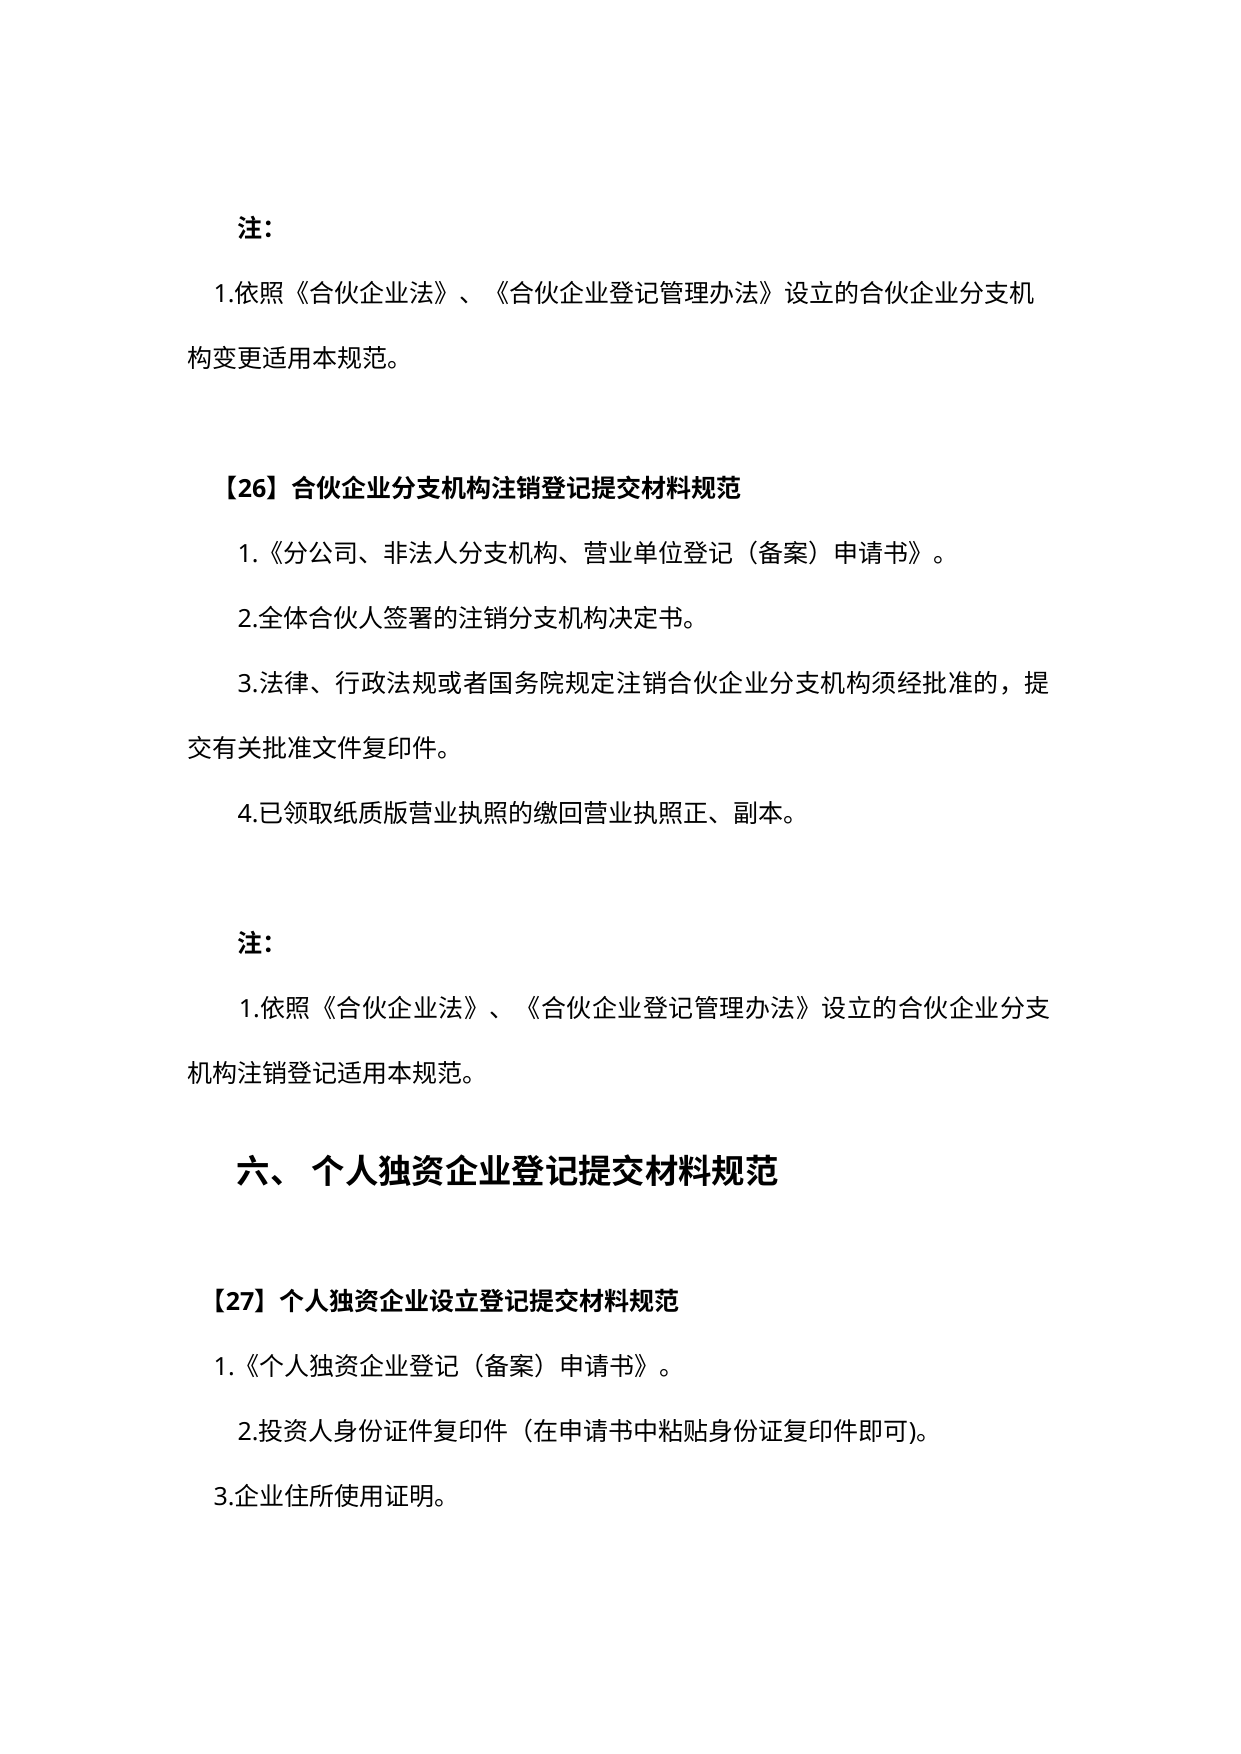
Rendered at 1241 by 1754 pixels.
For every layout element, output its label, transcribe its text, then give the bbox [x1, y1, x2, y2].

list 个人独资企业登记提交材料规范 [237, 1137, 1053, 1202]
text 【27】个人独资企业设立登记提交材料规范 [187, 1267, 1053, 1332]
text 注： [187, 909, 1053, 974]
text 【26】合伙企业分支机构注销登记提交材料规范 [187, 454, 1053, 519]
text 2.全体合伙人签署的注销分支机构决定书。 [187, 584, 1053, 649]
text 1.《分公司、非法人分支机构、营业单位登记（备案）申请书》。 [187, 519, 1053, 584]
text 2.投资人身份证件复印件（在申请书中粘贴身份证复印件即可)。 [187, 1397, 1053, 1462]
text 4.已领取纸质版营业执照的缴回营业执照正、副本。 [187, 779, 1053, 844]
text 3.企业住所使用证明。 [187, 1462, 1053, 1527]
text 1.依照《合伙企业法》、《合伙企业登记管理办法》设立的合伙企业分支机构注销登记适用本规范。 [187, 974, 1053, 1104]
text 1.《个人独资企业登记（备案）申请书》。 [187, 1332, 1053, 1397]
text 注： [187, 194, 1053, 259]
text 3.法律、行政法规或者国务院规定注销合伙企业分支机构须经批准的，提交有关批准文件复印件。 [187, 649, 1053, 779]
text 1.依照《合伙企业法》、《合伙企业登记管理办法》设立的合伙企业分支机构变更适用本规范。 [187, 259, 1053, 389]
